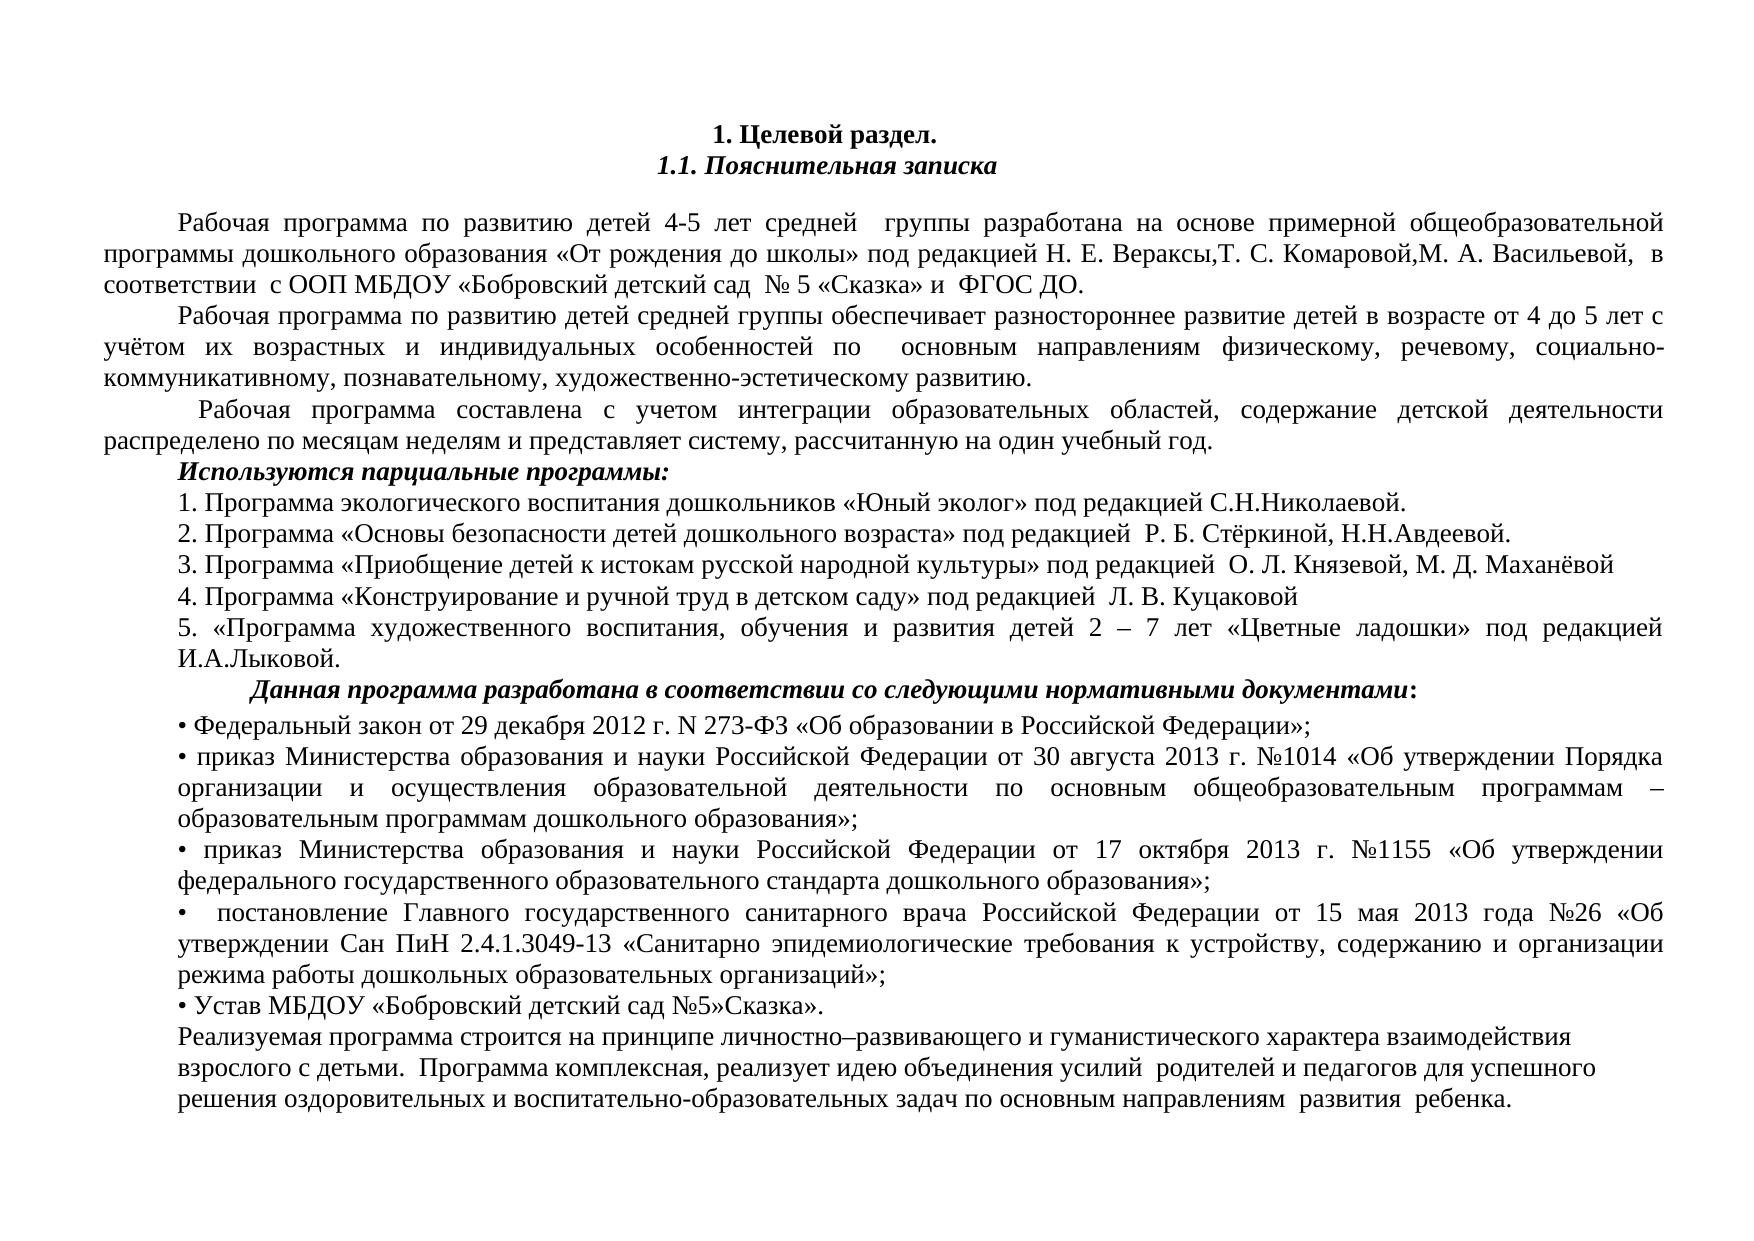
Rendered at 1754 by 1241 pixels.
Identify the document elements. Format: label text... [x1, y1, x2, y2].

text Рабочая программа составлена с учетом интеграции образовательных областей, содержание детской деятельности распределено по месяцам неделям и представляет систему, рассчитанную на один учебный год. [103, 393, 1665, 455]
text 1. Программа экологического воспитания дошкольников «Юный эколог» под редакцией С.Н.Николаевой. [177, 486, 1665, 517]
text Реализуемая программа строится на принципе личностно–развивающего и гуманистического характера взаимодействия взрослого с детьми. Программа комплексная, реализует идею объединения усилий родителей и педагогов для успешного решения оздоровительных и воспитательно-образовательных задач по основным направлениям развития ребенка. [177, 1020, 1665, 1114]
text Рабочая программа по развитию детей средней группы обеспечивает разностороннее развитие детей в возрасте от 4 до 5 лет с учётом их возрастных и индивидуальных особенностей по основным направлениям физическому, речевому, социально-коммуникативному, познавательному, художественно-эстетическому развитию. [103, 299, 1665, 393]
text • Федеральный закон от 29 декабря 2012 г. N 273-ФЗ «Об образовании в Российской Федерации»; [177, 709, 1665, 740]
text Используются парциальные программы: [177, 455, 1665, 486]
text 5. «Программа художественного воспитания, обучения и развития детей 2 – 7 лет «Цветные ладошки» под редакцией И.А.Лыковой. [177, 611, 1665, 673]
text • приказ Министерства образования и науки Российской Федерации от 17 октября 2013 г. №1155 «Об утверждении федерального государственного образовательного стандарта дошкольного образования»; [177, 833, 1665, 896]
text • Устав МБДОУ «Бобровский детский сад №5»Сказка». [177, 989, 1665, 1020]
text Рабочая программа по развитию детей 4-5 лет средней группы разработана на основе примерной общеобразовательной программы дошкольного образования «От рождения до школы» под редакцией Н. Е. Вераксы,Т. С. Комаровой,М. А. Васильевой, в соответствии с ООП МБДОУ «Бобровский детский сад № 5 «Сказка» и ФГОС ДО. [103, 206, 1665, 299]
text 1.1. Пояснительная записка [177, 149, 1665, 180]
text 2. Программа «Основы безопасности детей дошкольного возраста» под редакцией Р. Б. Стёркиной, Н.Н.Авдеевой. [177, 517, 1665, 548]
text Данная программа разработана в соответствии со следующими нормативными документами: [177, 673, 1665, 704]
text 4. Программа «Конструирование и ручной труд в детском саду» под редакцией Л. В. Куцаковой [177, 579, 1665, 611]
text 1. Целевой раздел. [177, 118, 1665, 149]
text • приказ Министерства образования и науки Российской Федерации от 30 августа 2013 г. №1014 «Об утверждении Порядка организации и осуществления образовательной деятельности по основным общеобразовательным программам – образовательным программам дошкольного образования»; [177, 740, 1665, 833]
text • постановление Главного государственного санитарного врача Российской Федерации от 15 мая 2013 года №26 «Об утверждении Сан ПиН 2.4.1.3049-13 «Санитарно эпидемиологические требования к устройству, содержанию и организации режима работы дошкольных образовательных организаций»; [177, 896, 1665, 989]
text 3. Программа «Приобщение детей к истокам русской народной культуры» под редакцией О. Л. Князевой, М. Д. Маханёвой [177, 548, 1665, 579]
